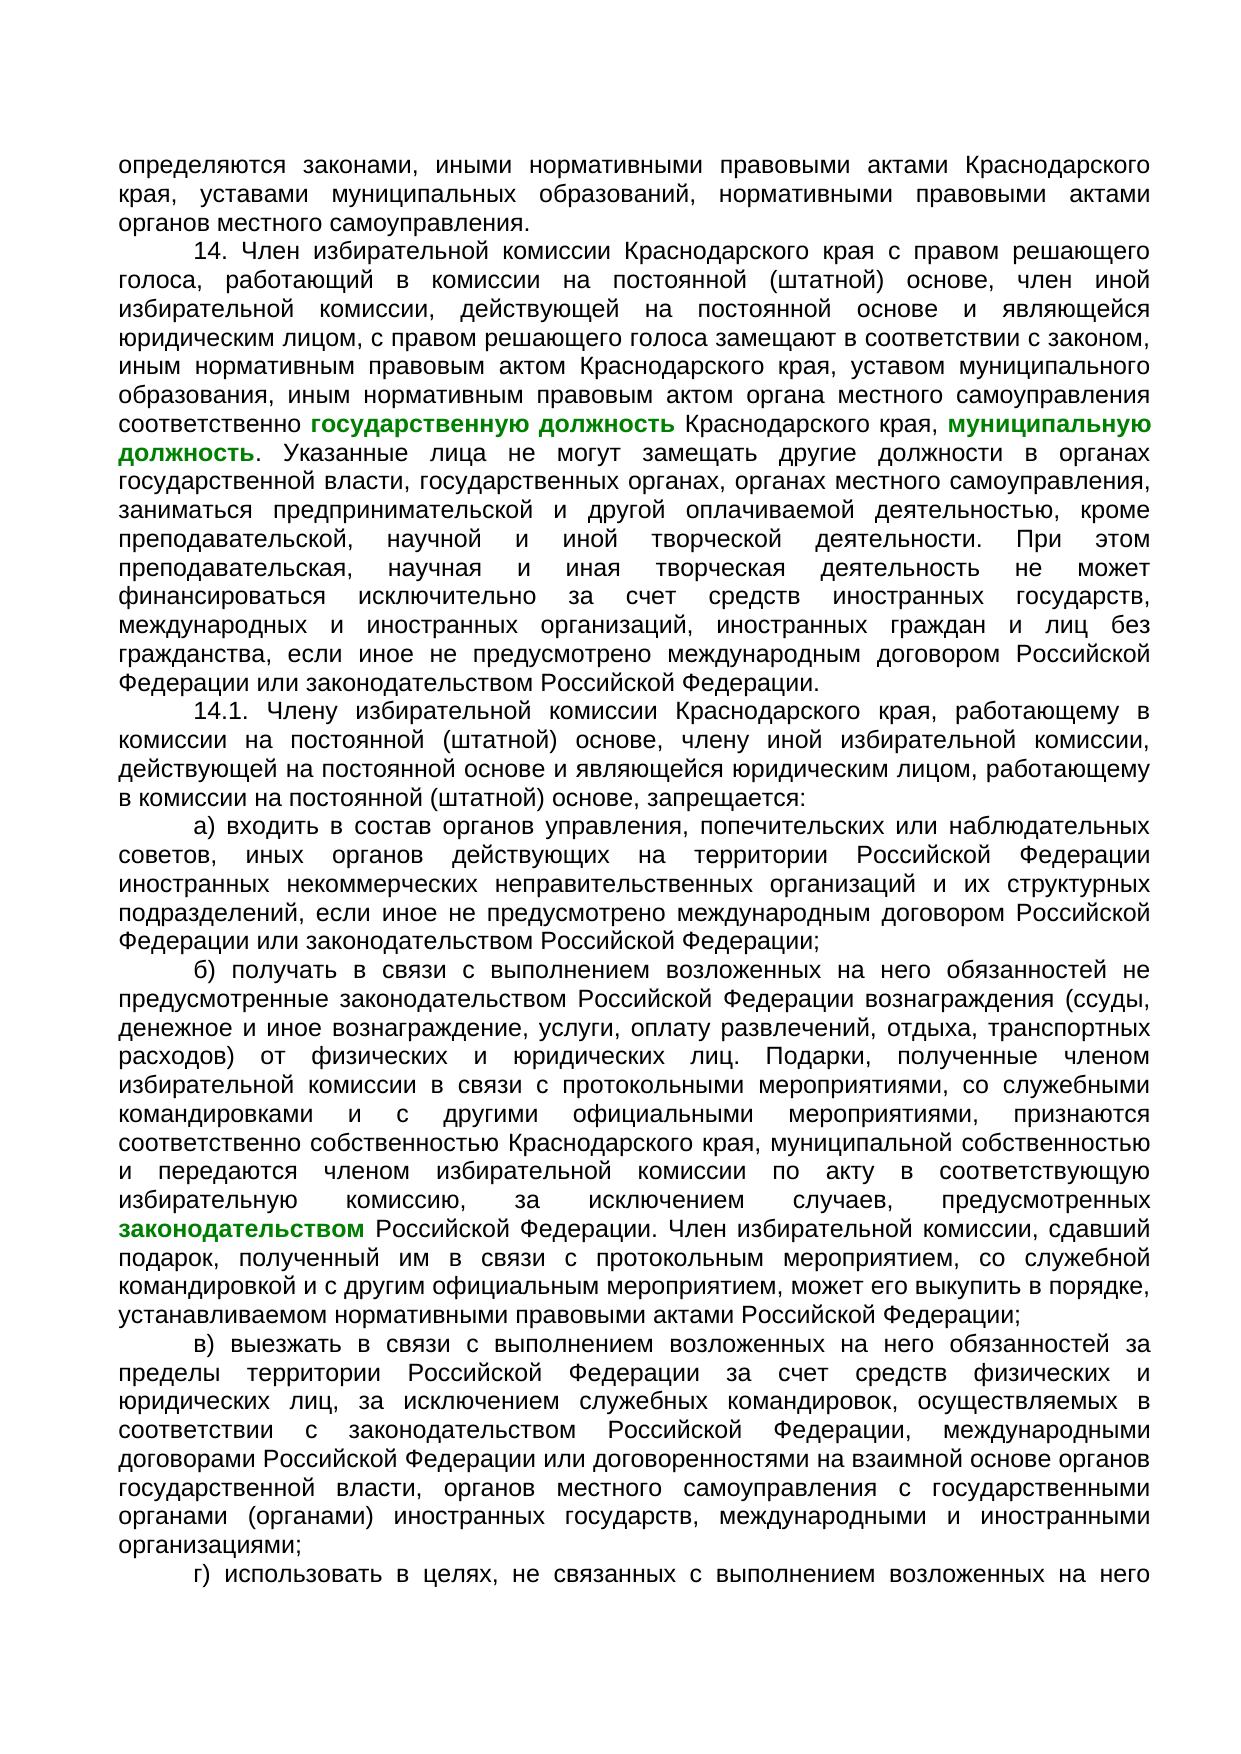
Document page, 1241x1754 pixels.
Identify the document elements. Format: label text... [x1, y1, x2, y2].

text а) входить в состав органов управления, попечительских или наблюдательных советов, иных органов действующих на территории Российской Федерации иностранных некоммерческих неправительственных организаций и их структурных подразделений, если иное не предусмотрено международным договором Российской Федерации или законодательством Российской Федерации; [118, 811, 1152, 955]
text 14.1. Члену избирательной комиссии Краснодарского края, работающему в комиссии на постоянной (штатной) основе, члену иной избирательной комиссии, действующей на постоянной основе и являющейся юридическим лицом, работающему в комиссии на постоянной (штатной) основе, запрещается: [118, 696, 1152, 811]
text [118, 150, 1152, 236]
text в) выезжать в связи с выполнением возложенных на него обязанностей за пределы территории Российской Федерации за счет средств физических и юридических лиц, за исключением служебных командировок, осуществляемых в соответствии с законодательством Российской Федерации, международными договорами Российской Федерации или договоренностями на взаимной основе органов государственной власти, органов местного самоуправления с государственными органами (органами) иностранных государств, международными и иностранными организациями; [118, 1329, 1152, 1559]
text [118, 1559, 1152, 1587]
text б) получать в связи с выполнением возложенных на него обязанностей не предусмотренные законодательством Российской Федерации вознаграждения (ссуды, денежное и иное вознаграждение, услуги, оплату развлечений, отдыха, транспортных расходов) от физических и юридических лиц. Подарки, полученные членом избирательной комиссии в связи с протокольными мероприятиями, со служебными командировками и с другими официальными мероприятиями, признаются соответственно собственностью Краснодарского края, муниципальной собственностью и передаются членом избирательной комиссии по акту в соответствующую избирательную комиссию, за исключением случаев, предусмотренных законодательством Российской Федерации. Член избирательной комиссии, сдавший подарок, полученный им в связи с протокольным мероприятием, со служебной командировкой и с другим официальным мероприятием, может его выкупить в порядке, устанавливаемом нормативными правовыми актами Российской Федерации; [118, 955, 1152, 1329]
text 14. Член избирательной комиссии Краснодарского края с правом решающего голоса, работающий в комиссии на постоянной (штатной) основе, член иной избирательной комиссии, действующей на постоянной основе и являющейся юридическим лицом, с правом решающего голоса замещают в соответствии с законом, иным нормативным правовым актом Краснодарского края, уставом муниципального образования, иным нормативным правовым актом органа местного самоуправления соответственно государственную должность Краснодарского края, муниципальную должность. Указанные лица не могут замещать другие должности в органах государственной власти, государственных органах, органах местного самоуправления, заниматься предпринимательской и другой оплачиваемой деятельностью, кроме преподавательской, научной и иной творческой деятельности. При этом преподавательская, научная и иная творческая деятельность не может финансироваться исключительно за счет средств иностранных государств, международных и иностранных организаций, иностранных граждан и лиц без гражданства, если иное не предусмотрено международным договором Российской Федерации или законодательством Российской Федерации. [118, 236, 1152, 696]
